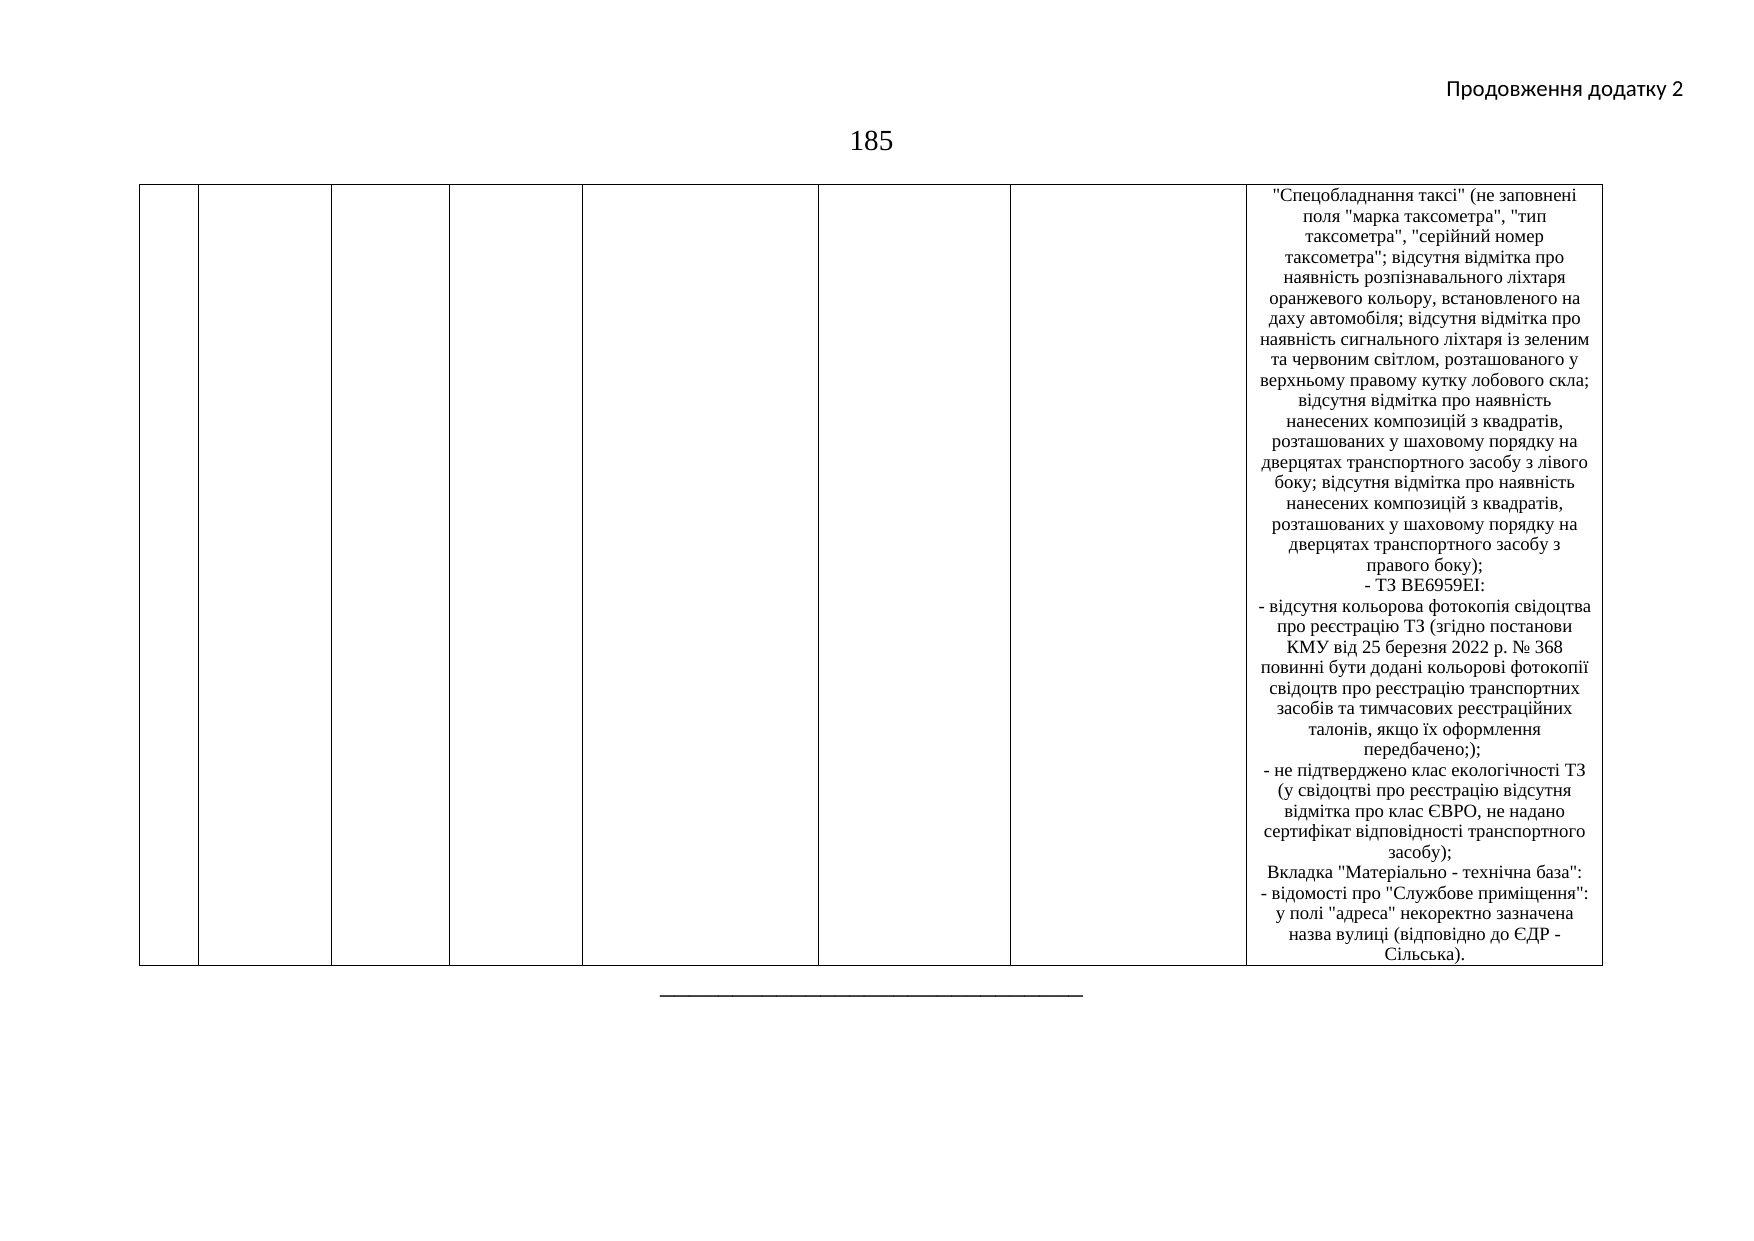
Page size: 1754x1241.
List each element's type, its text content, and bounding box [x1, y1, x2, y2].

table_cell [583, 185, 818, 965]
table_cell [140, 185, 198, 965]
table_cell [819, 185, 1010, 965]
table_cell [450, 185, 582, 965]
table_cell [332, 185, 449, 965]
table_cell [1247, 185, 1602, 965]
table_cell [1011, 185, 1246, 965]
text _____________________________ [59, 966, 1683, 999]
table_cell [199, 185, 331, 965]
